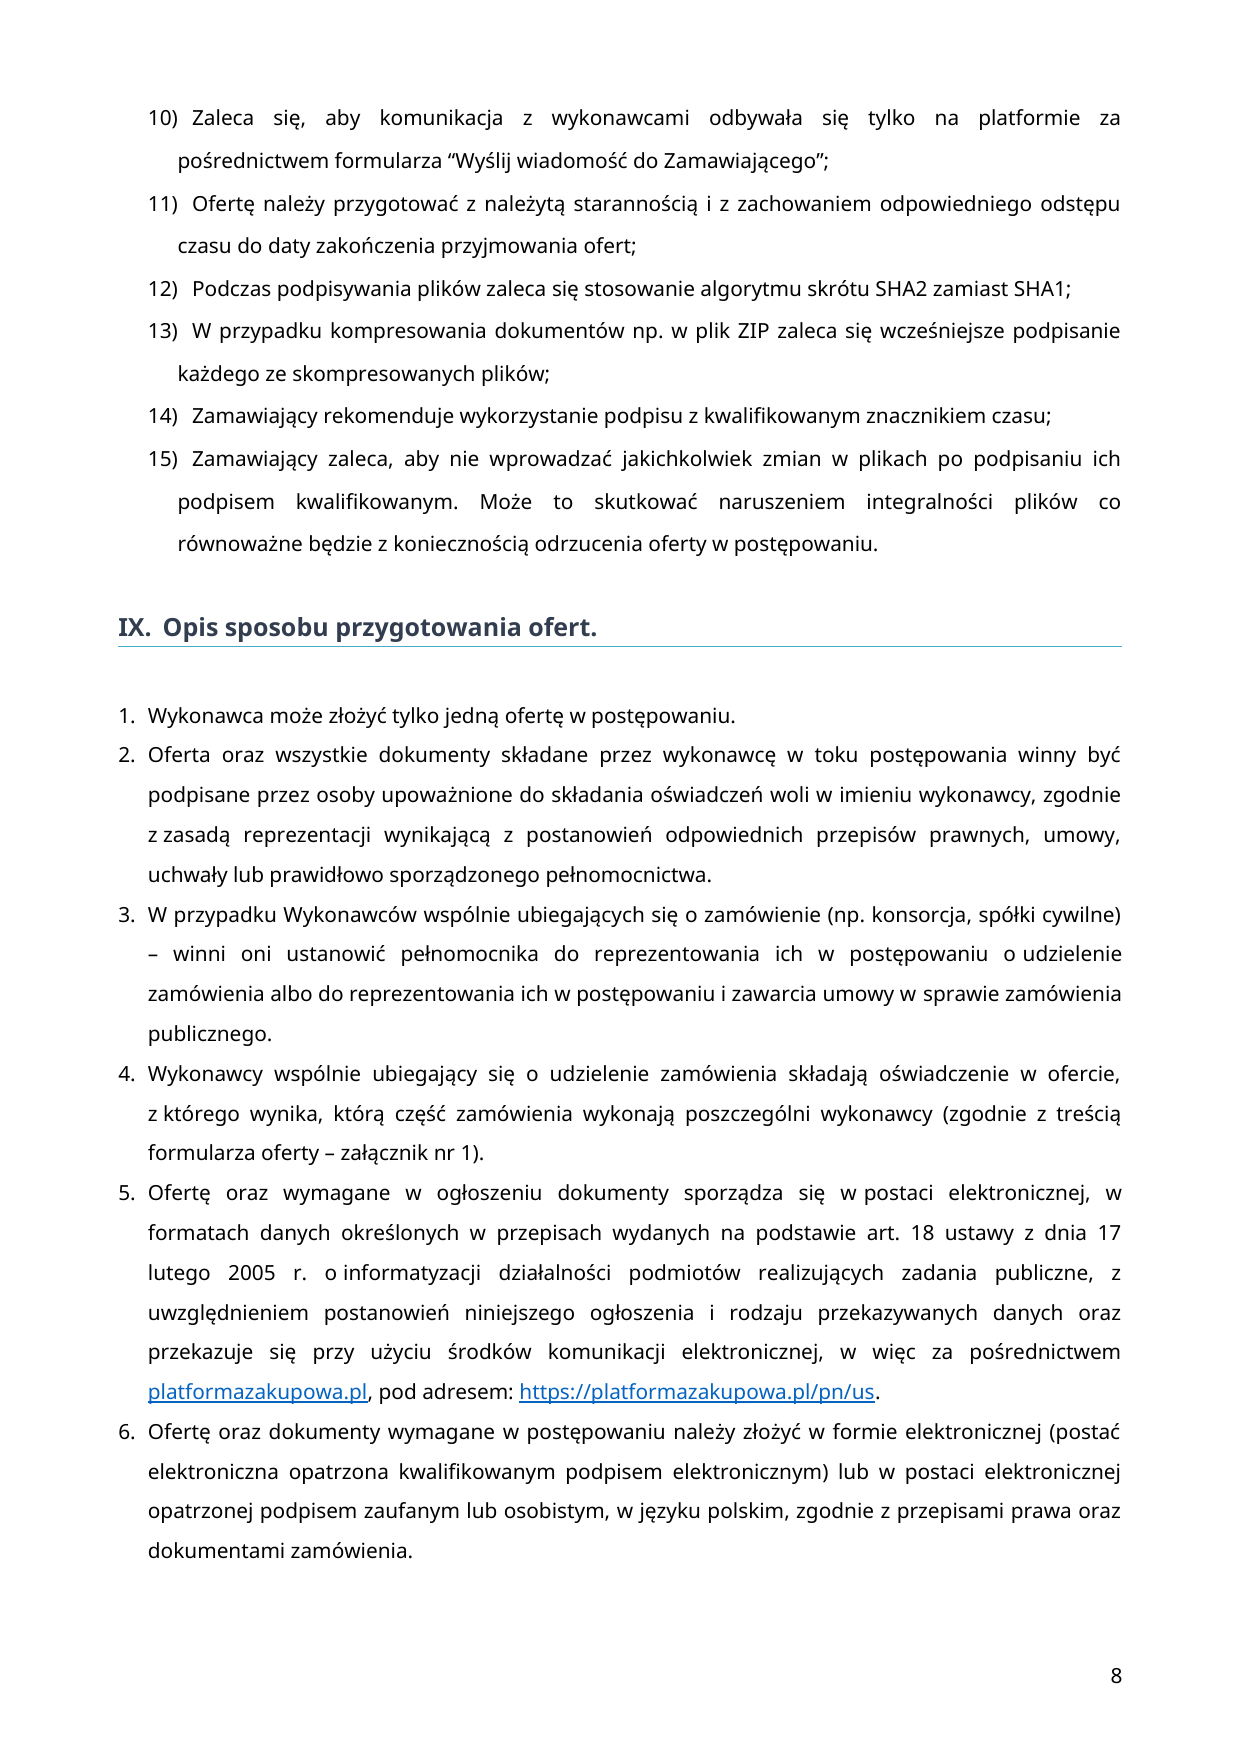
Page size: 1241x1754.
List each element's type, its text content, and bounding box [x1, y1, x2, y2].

subtitle Ofertę oraz wymagane w ogłoszeniu dokumenty sporządza się w postaci elektronicznej, w formatach danych określonych w przepisach wydanych na podstawie art. 18 ustawy z dnia 17 lutego 2005 r. o informatyzacji działalności podmiotów realizujących zadania publiczne, z uwzględnieniem postanowień niniejszego ogłoszenia i rodzaju przekazywanych danych oraz przekazuje się przy użyciu środków komunikacji elektronicznej, w więc za pośrednictwem platformazakupowa.pl, pod adresem: https://platformazakupowa.pl/pn/us. [118, 1178, 1122, 1406]
subtitle Ofertę oraz dokumenty wymagane w postępowaniu należy złożyć w formie elektronicznej (postać elektroniczna opatrzona kwalifikowanym podpisem elektronicznym) lub w postaci elektronicznej opatrzonej podpisem zaufanym lub osobistym, w języku polskim, zgodnie z przepisami prawa oraz dokumentami zamówienia. [118, 1417, 1122, 1565]
subtitle Wykonawcy wspólnie ubiegający się o udzielenie zamówienia składają oświadczenie w ofercie, z którego wynika, którą część zamówienia wykonają poszczególni wykonawcy (zgodnie z treścią formularza oferty – załącznik nr 1). [118, 1059, 1122, 1167]
subtitle Oferta oraz wszystkie dokumenty składane przez wykonawcę w toku postępowania winny być podpisane przez osoby upoważnione do składania oświadczeń woli w imieniu wykonawcy, zgodnie z zasadą reprezentacji wynikającą z postanowień odpowiednich przepisów prawnych, umowy, uchwały lub prawidłowo sporządzonego pełnomocnictwa. [118, 741, 1122, 888]
subtitle W przypadku Wykonawców wspólnie ubiegających się o zamówienie (np. konsorcja, spółki cywilne) – winni oni ustanowić pełnomocnika do reprezentowania ich w postępowaniu o udzielenie zamówienia albo do reprezentowania ich w postępowaniu i zawarcia umowy w sprawie zamówienia publicznego. [118, 900, 1122, 1047]
subtitle Zamawiający zaleca, aby nie wprowadzać jakichkolwiek zmian w plikach po podpisaniu ich podpisem kwalifikowanym. Może to skutkować naruszeniem integralności plików co równoważne będzie z koniecznością odrzucenia oferty w postępowaniu. [148, 444, 1122, 558]
subtitle Ofertę należy przygotować z należytą starannością i z zachowaniem odpowiedniego odstępu czasu do daty zakończenia przyjmowania ofert; [148, 189, 1122, 260]
subtitle Podczas podpisywania plików zaleca się stosowanie algorytmu skrótu SHA2 zamiast SHA1; [148, 274, 1122, 302]
subtitle W przypadku kompresowania dokumentów np. w plik ZIP zaleca się wcześniejsze podpisanie każdego ze skompresowanych plików; [148, 316, 1122, 387]
subtitle Zaleca się, aby komunikacja z wykonawcami odbywała się tylko na platformie za pośrednictwem formularza “Wyślij wiadomość do Zamawiającego”; [148, 103, 1122, 174]
subtitle Wykonawca może złożyć tylko jedną ofertę w postępowaniu. [118, 701, 1122, 729]
subtitle Opis sposobu przygotowania ofert. [118, 609, 1122, 646]
subtitle Zamawiający rekomenduje wykorzystanie podpisu z kwalifikowanym znacznikiem czasu; [148, 402, 1122, 430]
